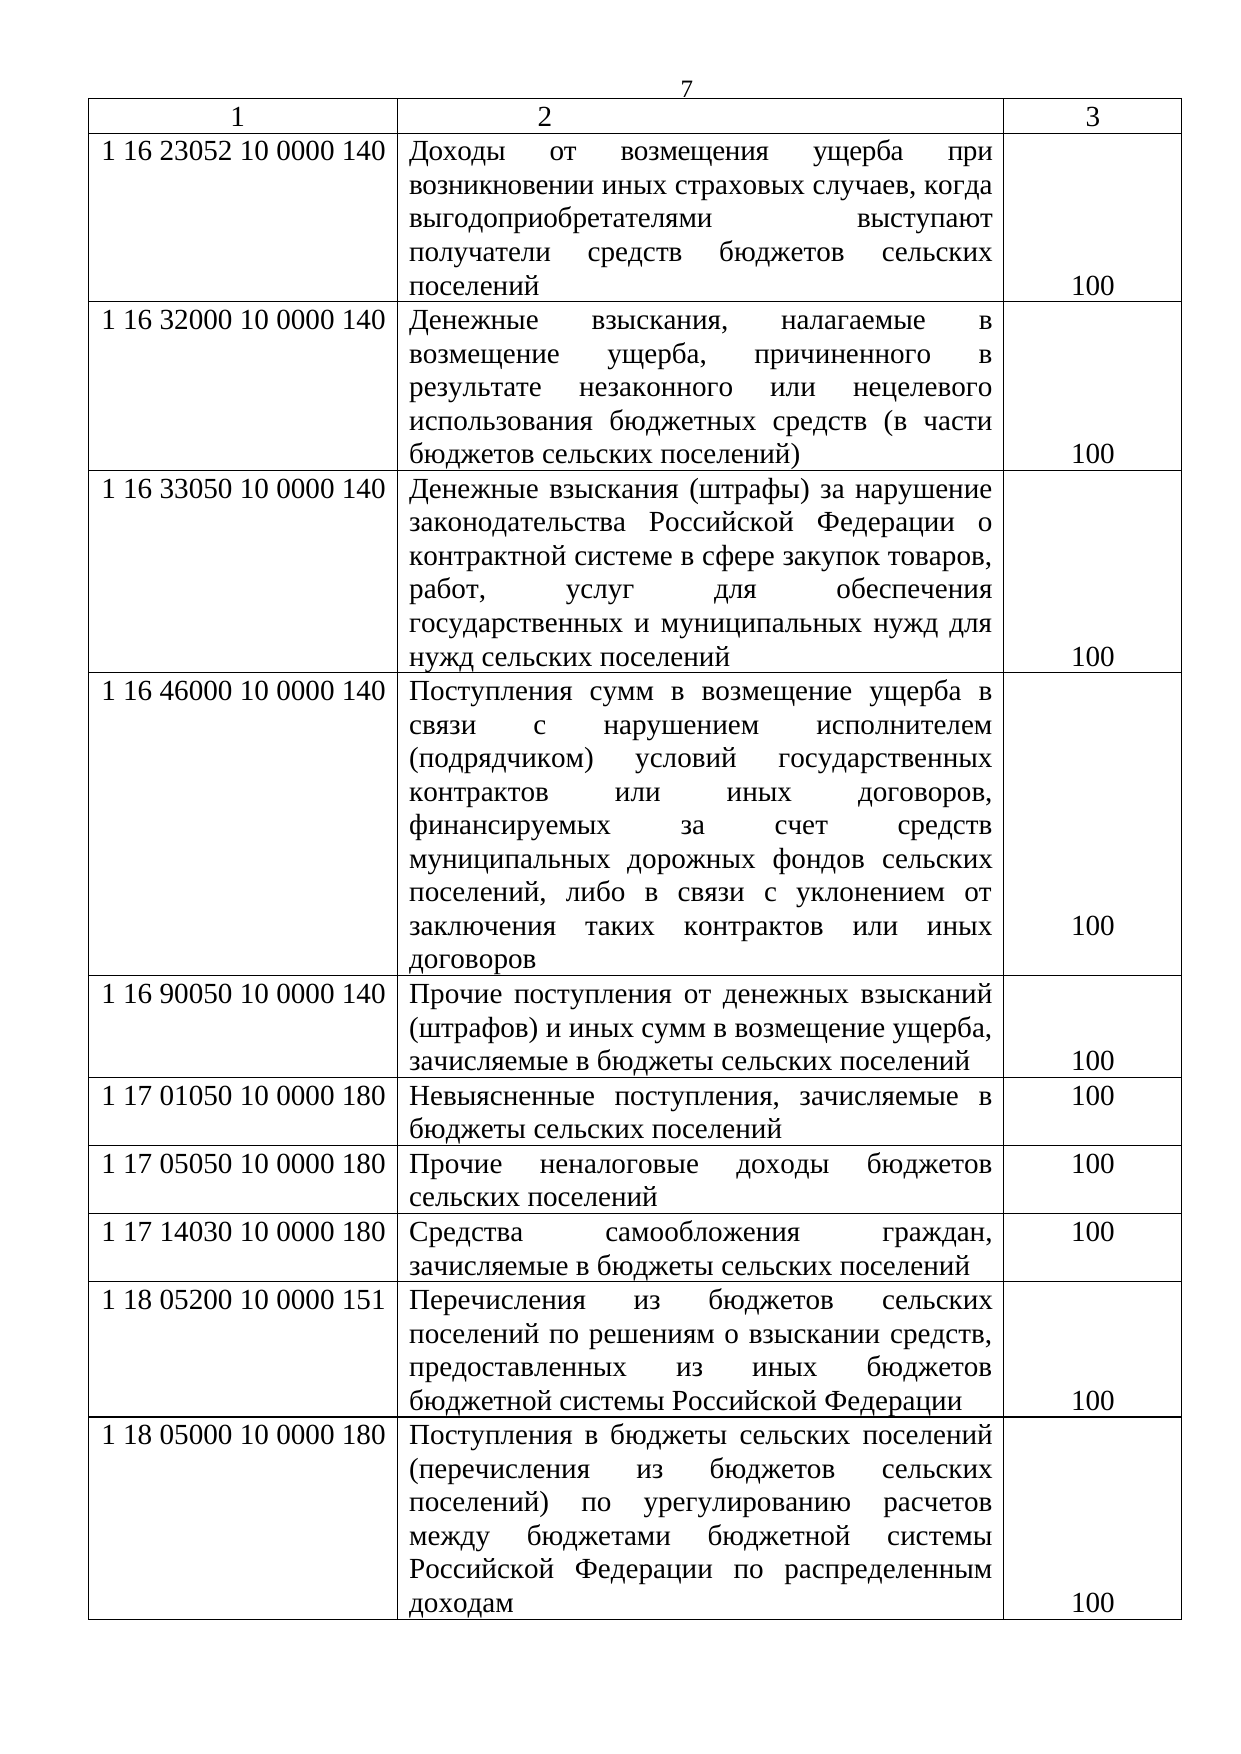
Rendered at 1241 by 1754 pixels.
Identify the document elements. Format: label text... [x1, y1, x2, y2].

table_cell 100 [1004, 976, 1181, 1077]
table_cell 1 18 05000 10 0000 180 [89, 1418, 397, 1619]
table_header 1 [89, 99, 397, 132]
table_cell Средства самообложения граждан, зачисляемые в бюджеты сельских поселений [398, 1214, 1003, 1281]
table_cell 100 [1004, 1214, 1181, 1281]
table_cell 100 [1004, 1282, 1181, 1416]
table_cell 1 18 05200 10 0000 151 [89, 1282, 397, 1416]
table_cell 1 16 46000 10 0000 140 [89, 673, 397, 975]
table_cell 1 17 14030 10 0000 180 [89, 1214, 397, 1281]
table_cell 1 16 23052 10 0000 140 [89, 134, 397, 301]
table_cell Невыясненные поступления, зачисляемые в бюджеты сельских поселений [398, 1078, 1003, 1145]
table_cell 1 17 01050 10 0000 180 [89, 1078, 397, 1145]
table_cell Денежные взыскания (штрафы) за нарушение законодательства Российской Федерации о контрактной системе в сфере закупок товаров, работ, услуг для обеспечения государственных и муниципальных нужд для нужд сельских поселений [398, 471, 1003, 672]
table_cell 100 [1004, 134, 1181, 301]
table_cell 100 [1004, 1078, 1181, 1145]
table_cell 100 [1004, 1146, 1181, 1213]
table_cell 1 16 90050 10 0000 140 [89, 976, 397, 1077]
table_cell 1 16 33050 10 0000 140 [89, 471, 397, 672]
table_header 2 [398, 99, 1003, 132]
table_cell 1 16 32000 10 0000 140 [89, 302, 397, 470]
table_cell Поступления сумм в возмещение ущерба в связи с нарушением исполнителем (подрядчиком) условий государственных контрактов или иных договоров, финансируемых за счет средств муниципальных дорожных фондов сельских поселений, либо в связи с уклонением от заключения таких контрактов или иных договоров [398, 673, 1003, 975]
table_cell Доходы от возмещения ущерба при возникновении иных страховых случаев, когда выгодоприобретателями выступают получатели средств бюджетов сельских поселений [398, 134, 1003, 301]
table_cell Поступления в бюджеты сельских поселений (перечисления из бюджетов сельских поселений) по урегулированию расчетов между бюджетами бюджетной системы Российской Федерации по распределенным доходам [398, 1418, 1003, 1619]
table_cell Перечисления из бюджетов сельских поселений по решениям о взыскании средств, предоставленных из иных бюджетов бюджетной системы Российской Федерации [398, 1282, 1003, 1416]
table_cell Денежные взыскания, налагаемые в возмещение ущерба, причиненного в результате незаконного или нецелевого использования бюджетных средств (в части бюджетов сельских поселений) [398, 302, 1003, 470]
table_header 3 [1004, 99, 1181, 132]
table_cell 100 [1004, 673, 1181, 975]
table_cell 100 [1004, 1418, 1181, 1619]
table_cell 100 [1004, 471, 1181, 672]
table_cell Прочие неналоговые доходы бюджетов сельских поселений [398, 1146, 1003, 1213]
table_cell 1 17 05050 10 0000 180 [89, 1146, 397, 1213]
table_cell 100 [1004, 302, 1181, 470]
table_cell Прочие поступления от денежных взысканий (штрафов) и иных сумм в возмещение ущерба, зачисляемые в бюджеты сельских поселений [398, 976, 1003, 1077]
